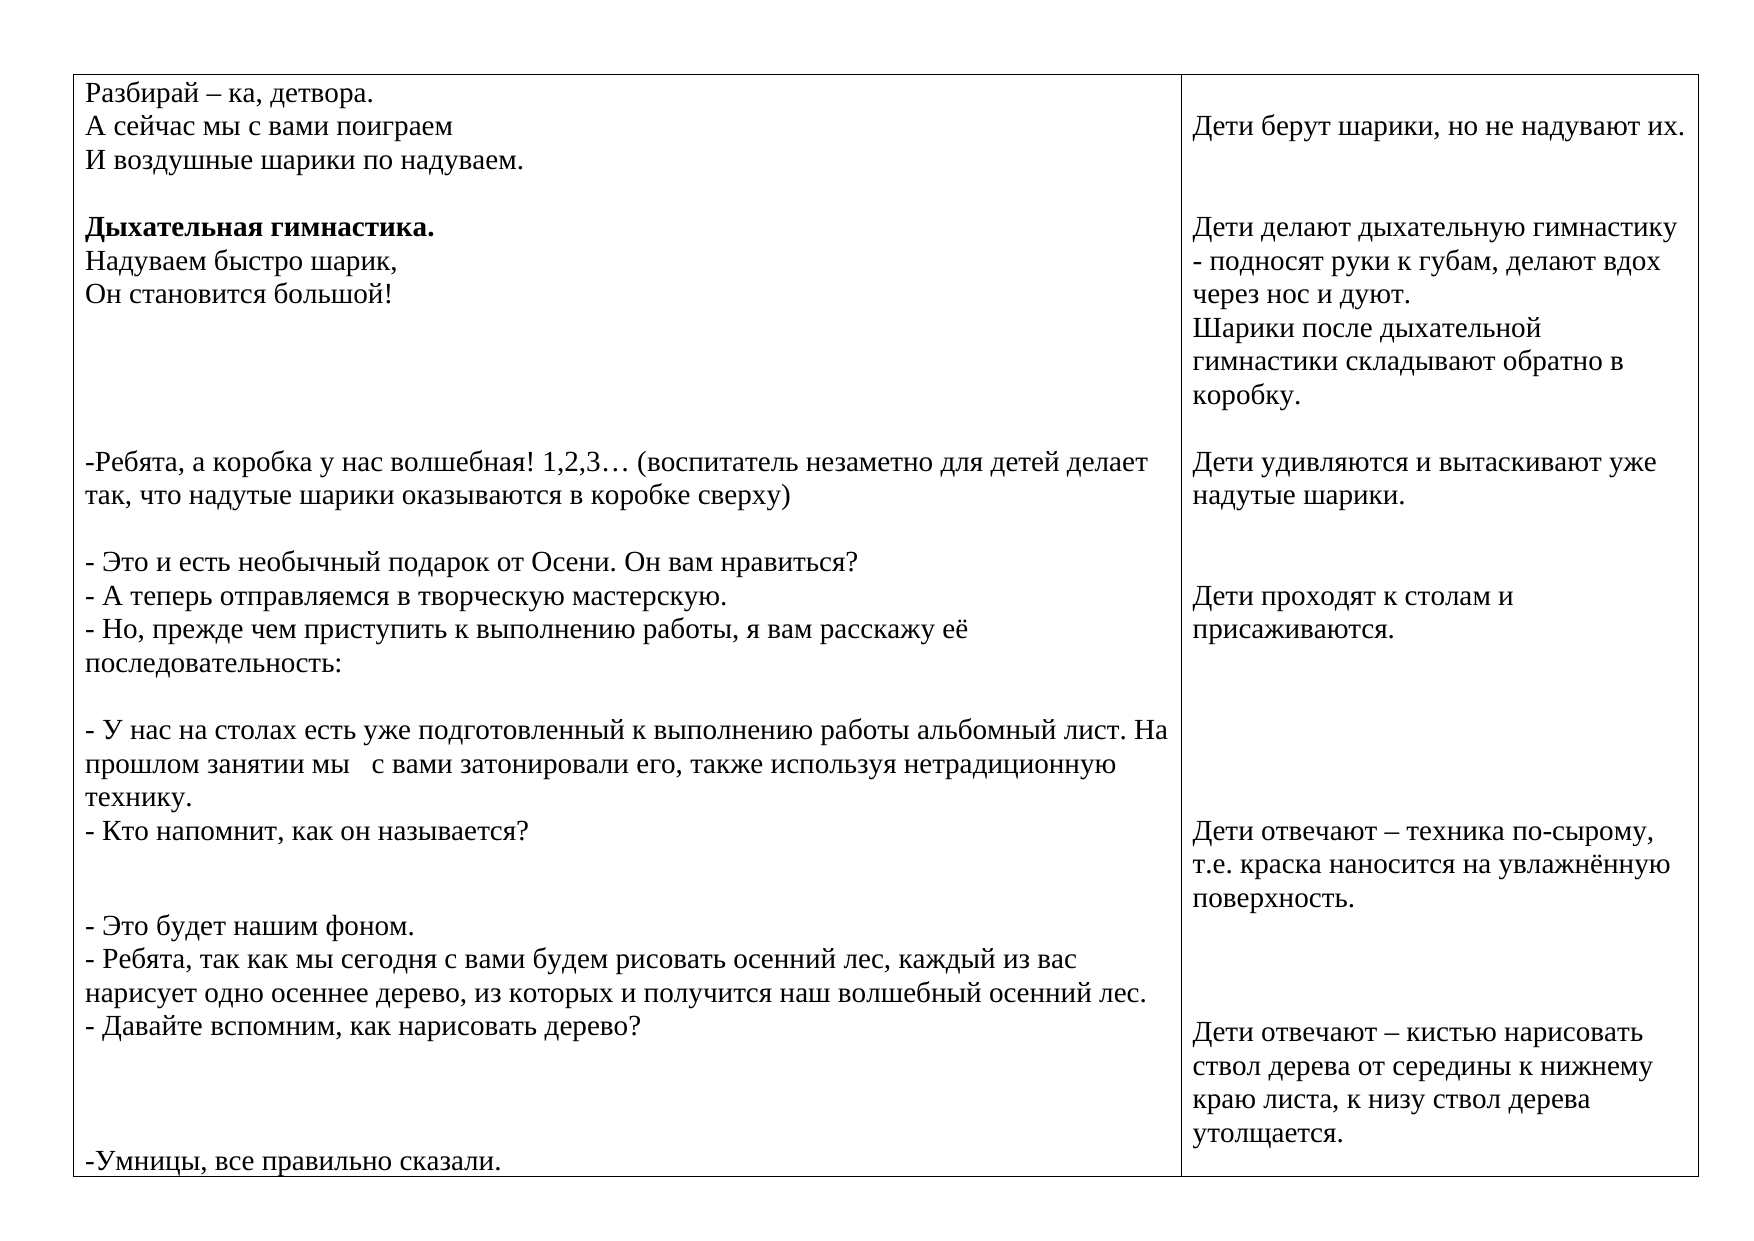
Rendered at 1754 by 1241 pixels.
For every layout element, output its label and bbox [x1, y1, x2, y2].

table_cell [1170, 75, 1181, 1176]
table_cell [1182, 75, 1698, 1176]
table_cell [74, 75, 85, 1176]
